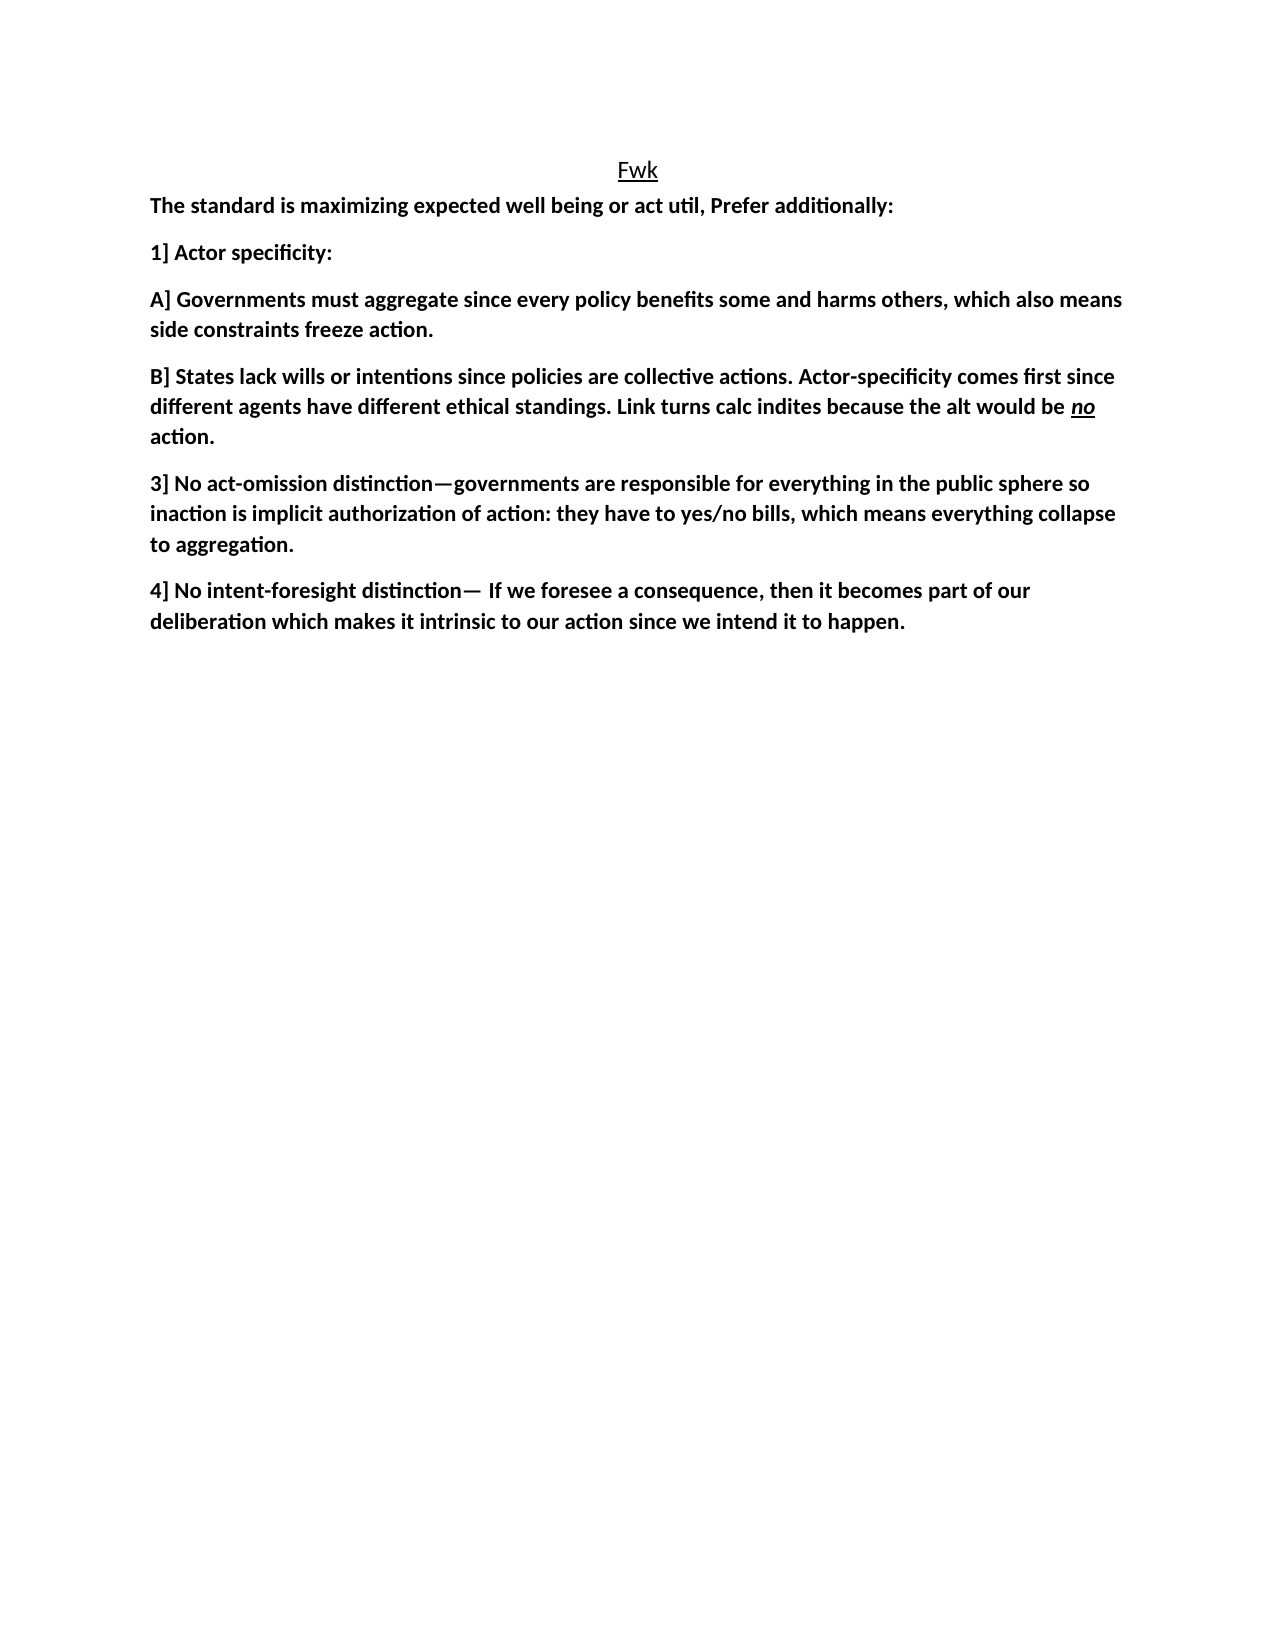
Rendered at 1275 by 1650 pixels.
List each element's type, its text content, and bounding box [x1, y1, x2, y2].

text 4] No intent-foresight distinction— If we foresee a consequence, then it becomes part of our deliberation which makes it intrinsic to our action since we intend it to happen. [150, 577, 1125, 635]
text 3] No act-omission distinction—governments are responsible for everything in the public sphere so inaction is implicit authorization of action: they have to yes/no bills, which means everything collapse to aggregation. [150, 469, 1125, 558]
text The standard is maximizing expected well being or act util, Prefer additionally: [150, 191, 1125, 219]
text 1] Actor specificity: [150, 238, 1125, 266]
subtitle Fwk [150, 154, 1125, 185]
text B] States lack wills or intentions since policies are collective actions. Actor-specificity comes first since different agents have different ethical standings. Link turns calc indites because the alt would be no action. [150, 362, 1125, 451]
text A] Governments must aggregate since every policy benefits some and harms others, which also means side constraints freeze action. [150, 285, 1125, 343]
